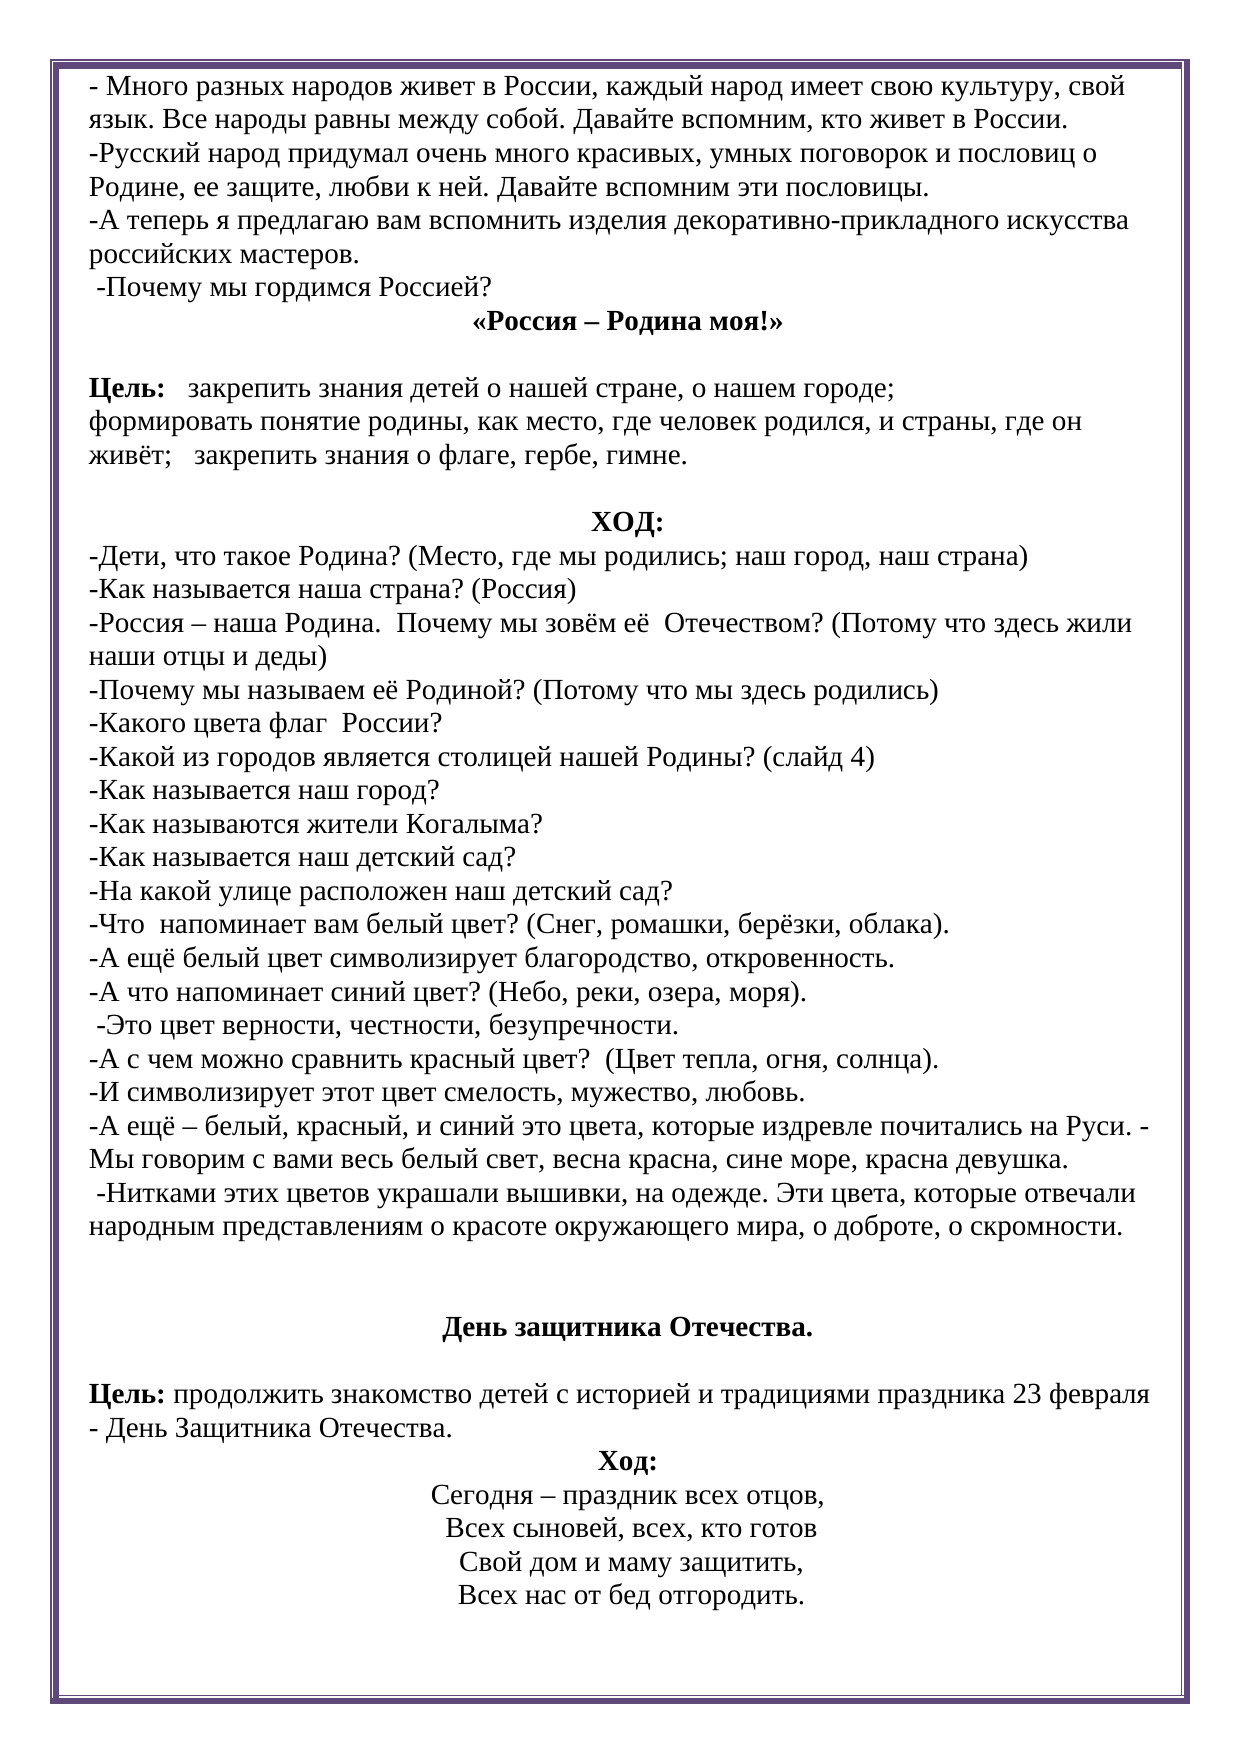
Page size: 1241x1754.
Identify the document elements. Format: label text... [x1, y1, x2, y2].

text -Какой из городов является столицей нашей Родины? (слайд 4) [89, 739, 1167, 772]
text - Много разных народов живет в России, каждый народ имеет свою культуру, свой язык. Все народы равны между собой. Давайте вспомним, кто живет в России. [89, 69, 1167, 135]
text -А с чем можно сравнить красный цвет? (Цвет тепла, огня, солнца). [89, 1041, 1167, 1074]
text День защитника Отечества. [89, 1309, 1167, 1343]
text Цель: продолжить знакомство детей с историей и традициями праздника 23 февраля - День Защитника Отечества. [89, 1376, 1167, 1443]
text Свой дом и маму защитить, [89, 1544, 1167, 1577]
text Всех нас от бед отгородить. [89, 1577, 1167, 1611]
text -А ещё белый цвет символизирует благородство, откровенность. [89, 940, 1167, 974]
text -Как называется наш детский сад? [89, 839, 1167, 873]
text Всех сыновей, всех, кто готов [89, 1510, 1167, 1544]
text -Как называется наша страна? (Россия) [89, 571, 1167, 605]
text -Дети, что такое Родина? (Место, где мы родились; наш город, наш страна) [89, 538, 1167, 571]
text -Это цвет верности, честности, безупречности. [89, 1007, 1167, 1041]
text -Русский народ придумал очень много красивых, умных поговорок и пословиц о Родине, ее защите, любви к ней. Давайте вспомним эти пословицы. [89, 135, 1167, 202]
text -Почему мы называем её Родиной? (Потому что мы здесь родились) [89, 672, 1167, 705]
text «Россия – Родина моя!» [89, 303, 1167, 336]
text ХОД: [89, 504, 1167, 538]
text -Как называются жители Когалыма? [89, 806, 1167, 839]
text -А что напоминает синий цвет? (Небо, реки, озера, моря). [89, 974, 1167, 1007]
text -А ещё – белый, красный, и синий это цвета, которые издревле почитались на Руси. -Мы говорим с вами весь белый свет, весна красна, сине море, красна девушка. [89, 1108, 1167, 1175]
text формировать понятие родины, как место, где человек родился, и страны, где он живёт; закрепить знания о флаге, гербе, гимне. [89, 403, 1167, 471]
text -И символизирует этот цвет смелость, мужество, любовь. [89, 1074, 1167, 1108]
text -Что напоминает вам белый цвет? (Снег, ромашки, берёзки, облака). [89, 907, 1167, 940]
text Цель: закрепить знания детей о нашей стране, о нашем городе; [89, 370, 1167, 403]
text -На какой улице расположен наш детский сад? [89, 873, 1167, 907]
text Ход: [89, 1443, 1167, 1477]
text -Какого цвета флаг России? [89, 705, 1167, 739]
text -Почему мы гордимся Россией? [89, 269, 1167, 303]
text -Россия – наша Родина. Почему мы зовём её Отечеством? (Потому что здесь жили наши отцы и деды) [89, 605, 1167, 672]
text -Нитками этих цветов украшали вышивки, на одежде. Эти цвета, которые отвечали народным представлениям о красоте окружающего мира, о доброте, о скромности. [89, 1175, 1167, 1242]
text -А теперь я предлагаю вам вспомнить изделия декоративно-прикладного искусства российских мастеров. [89, 202, 1167, 269]
text -Как называется наш город? [89, 772, 1167, 806]
text Сегодня – праздник всех отцов, [89, 1477, 1167, 1510]
